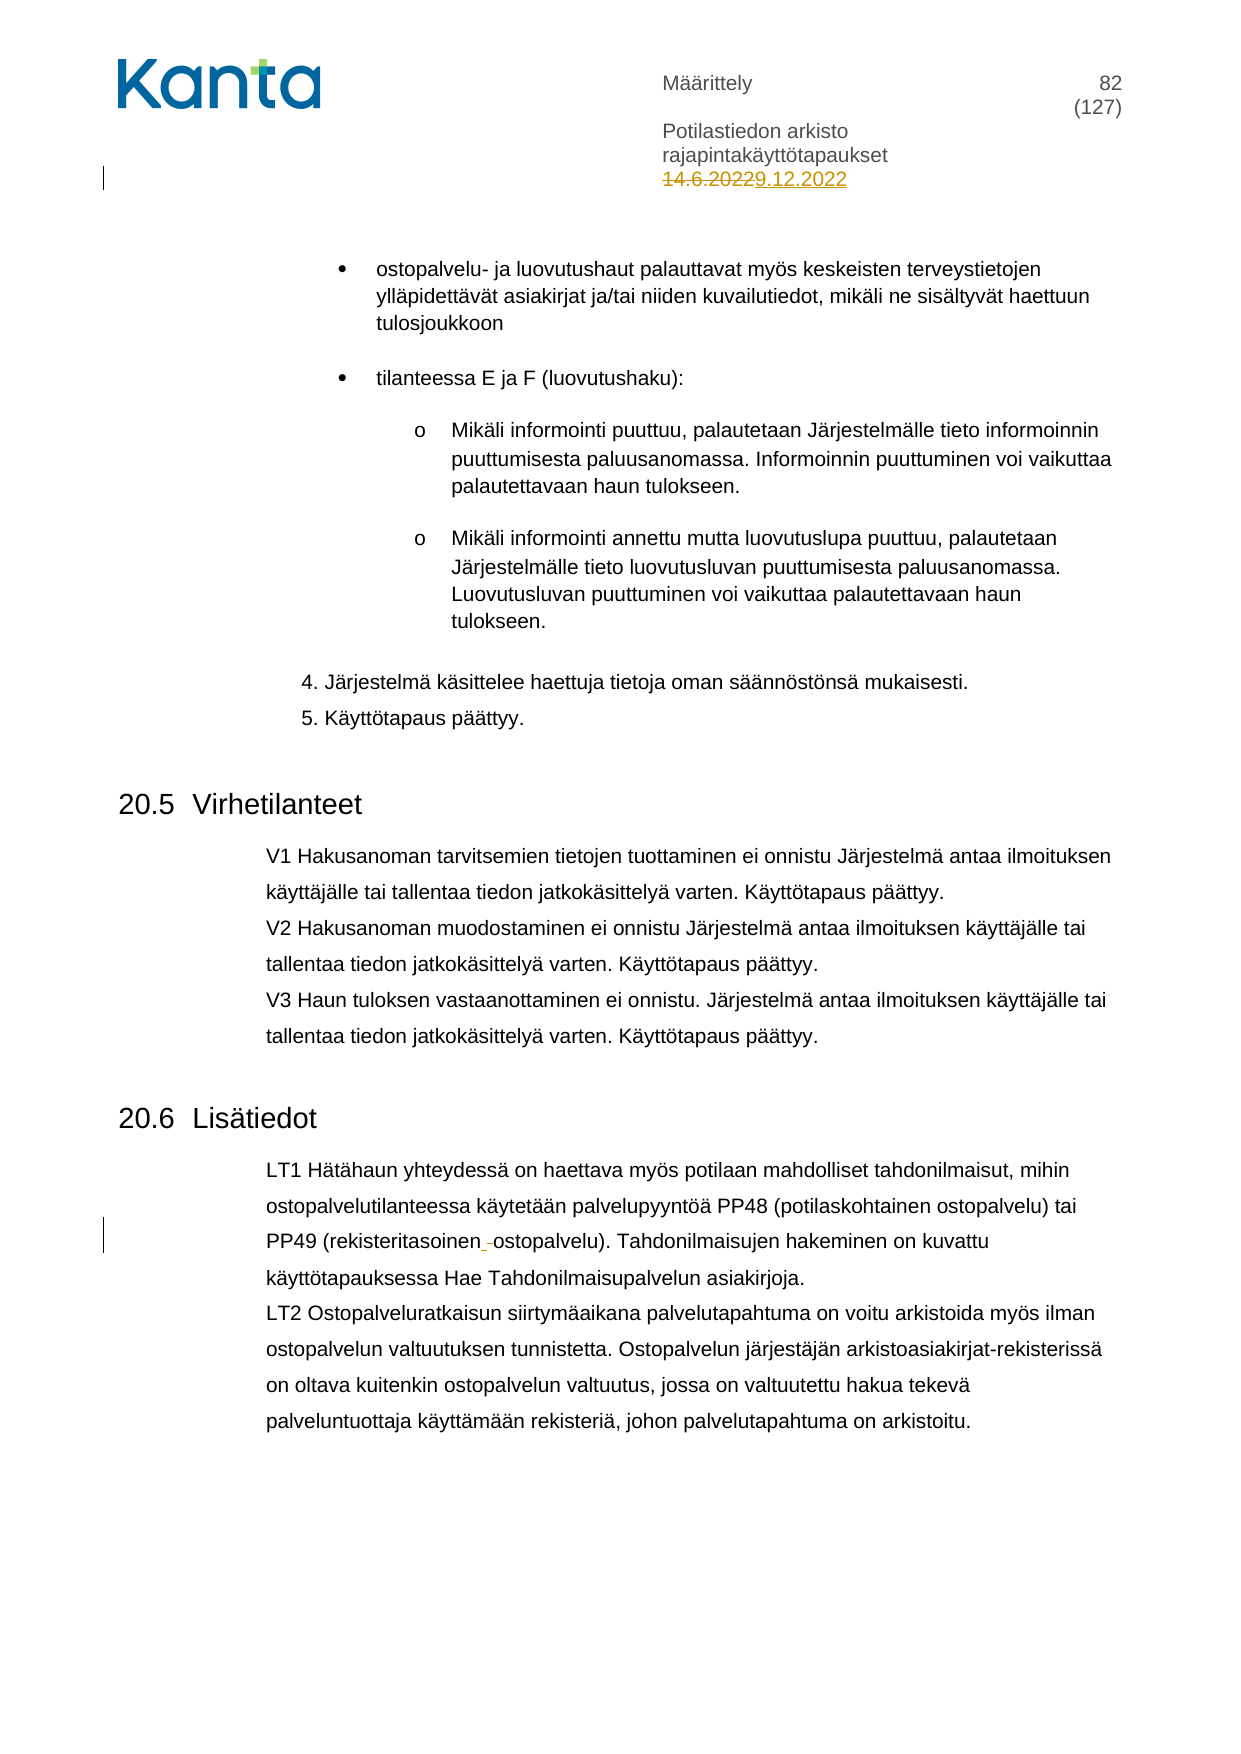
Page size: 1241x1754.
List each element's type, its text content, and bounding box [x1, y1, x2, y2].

list ostopalvelu- ja luovutushaut palauttavat myös keskeisten terveystietojen ylläpidettävät asiakirjat ja/tai niiden kuvailutiedot, mikäli ne sisältyvät haettuun tulosjoukkoon [339, 254, 1122, 335]
list Käyttötapaus päättyy. [301, 706, 1122, 729]
list tilanteessa E ja F (luovutushaku): [339, 362, 1122, 389]
list Mikäli informointi annettu mutta luovutuslupa puuttuu, palautetaan Järjestelmälle tieto luovutusluvan puuttumisesta paluusanomassa. Luovutusluvan puuttuminen voi vaikuttaa palautettavaan haun tulokseen. [414, 525, 1122, 633]
list Mikäli informointi puuttuu, palautetaan Järjestelmälle tieto informoinnin puuttumisesta paluusanomassa. Informoinnin puuttuminen voi vaikuttaa palautettavaan haun tulokseen. [414, 416, 1122, 498]
picture [118, 59, 321, 109]
text LT1 Hätähaun yhteydessä on haettava myös potilaan mahdolliset tahdonilmaisut, mihin ostopalvelutilanteessa käytetään palvelupyyntöä PP48 (potilaskohtainen ostopalvelu) tai PP49 (rekisteritasoinenostopalvelu). Tahdonilmaisujen hakeminen on kuvattu käyttötapauksessa Hae Tahdonilmaisupalvelun asiakirjoja. [266, 1157, 1122, 1289]
text V2 Hakusanoman muodostaminen ei onnistu Järjestelmä antaa ilmoituksen käyttäjälle tai tallentaa tiedon jatkokäsittelyä varten. Käyttötapaus päättyy. [266, 916, 1122, 976]
subtitle Lisätiedot [118, 1101, 1122, 1134]
text V3 Haun tuloksen vastaanottaminen ei onnistu. Järjestelmä antaa ilmoituksen käyttäjälle tai tallentaa tiedon jatkokäsittelyä varten. Käyttötapaus päättyy. [266, 987, 1122, 1047]
text LT2 Ostopalveluratkaisun siirtymäaikana palvelutapahtuma on voitu arkistoida myös ilman ostopalvelun valtuutuksen tunnistetta. Ostopalvelun järjestäjän arkistoasiakirjat-rekisterissä on oltava kuitenkin ostopalvelun valtuutus, jossa on valtuutettu hakua tekevä palveluntuottaja käyttämään rekisteriä, johon palvelutapahtuma on arkistoitu. [266, 1301, 1122, 1433]
subtitle Virhetilanteet [118, 787, 1122, 821]
text V1 Hakusanoman tarvitsemien tietojen tuottaminen ei onnistu Järjestelmä antaa ilmoituksen käyttäjälle tai tallentaa tiedon jatkokäsittelyä varten. Käyttötapaus päättyy. [266, 844, 1122, 904]
list Järjestelmä käsittelee haettuja tietoja oman säännöstönsä mukaisesti. [301, 669, 1122, 693]
